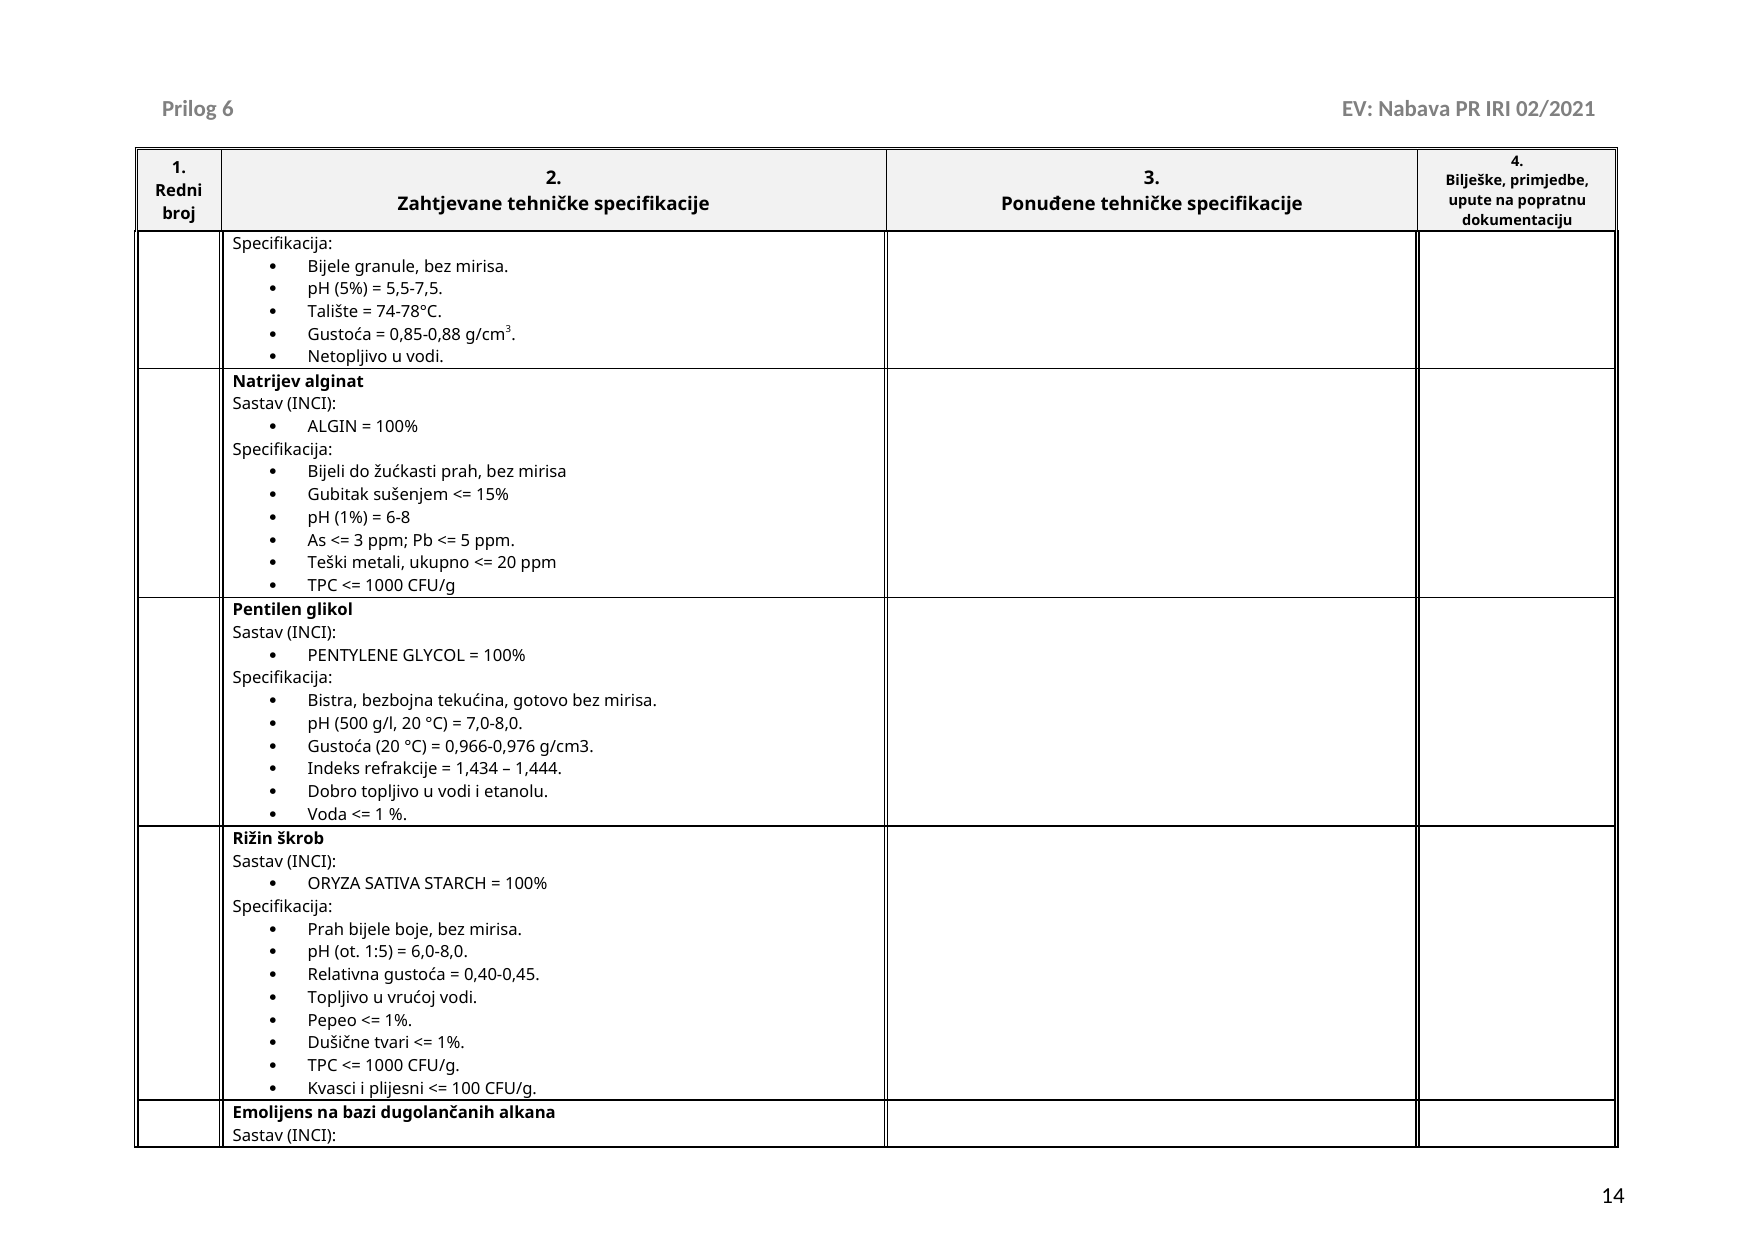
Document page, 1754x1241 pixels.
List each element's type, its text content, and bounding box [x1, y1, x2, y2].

table_cell [139, 232, 219, 368]
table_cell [224, 1101, 884, 1146]
table_cell [1420, 232, 1614, 368]
table_cell [1420, 598, 1614, 825]
table_cell [139, 598, 219, 825]
table_cell Rižin škrob Sastav (INCI): ORYZA SATIVA STARCH = 100% Specifikacija: Prah bijele boje, bez mirisa. pH (ot. 1:5) = 6,0-8,0. Relativna gustoća = 0,40-0,45. Topljivo u vrućoj vodi. Pepeo <= 1%. Dušične tvari <= 1%. TPC <= 1000 CFU/g. Kvasci i plijesni <= 100 CFU/g. [224, 827, 884, 1099]
table_header 1. Redni broj [138, 150, 221, 230]
table_cell [139, 1101, 219, 1146]
table_header 2. Zahtjevane tehničke specifikacije [222, 150, 886, 230]
table_cell [1420, 827, 1614, 1099]
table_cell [224, 232, 884, 368]
table_cell [1420, 1101, 1614, 1146]
table_header 4. Bilješke, primjedbe, upute na popratnu dokumentaciju [1418, 150, 1615, 230]
table_cell [888, 232, 1415, 368]
table_cell Natrijev alginat Sastav (INCI): ALGIN = 100% Specifikacija: Bijeli do žućkasti prah, bez mirisa Gubitak sušenjem <= 15% pH (1%) = 6-8 As <= 3 ppm; Pb <= 5 ppm. Teški metali, ukupno <= 20 ppm TPC <= 1000 CFU/g [224, 369, 884, 596]
table_cell [888, 1101, 1415, 1146]
table_cell [1420, 369, 1614, 596]
table_header 3. Ponuđene tehničke specifikacije [887, 150, 1417, 230]
table_cell [888, 369, 1415, 596]
table_cell Pentilen glikol Sastav (INCI): PENTYLENE GLYCOL = 100% Specifikacija: Bistra, bezbojna tekućina, gotovo bez mirisa. pH (500 g/l, 20 °C) = 7,0-8,0. Gustoća (20 °C) = 0,966-0,976 g/cm3. Indeks refrakcije = 1,434 – 1,444. Dobro topljivo u vodi i etanolu. Voda <= 1 %. [224, 598, 884, 825]
table_cell [888, 598, 1415, 825]
table_cell [139, 369, 219, 596]
table_cell [888, 827, 1415, 1099]
table_cell [139, 827, 219, 1099]
